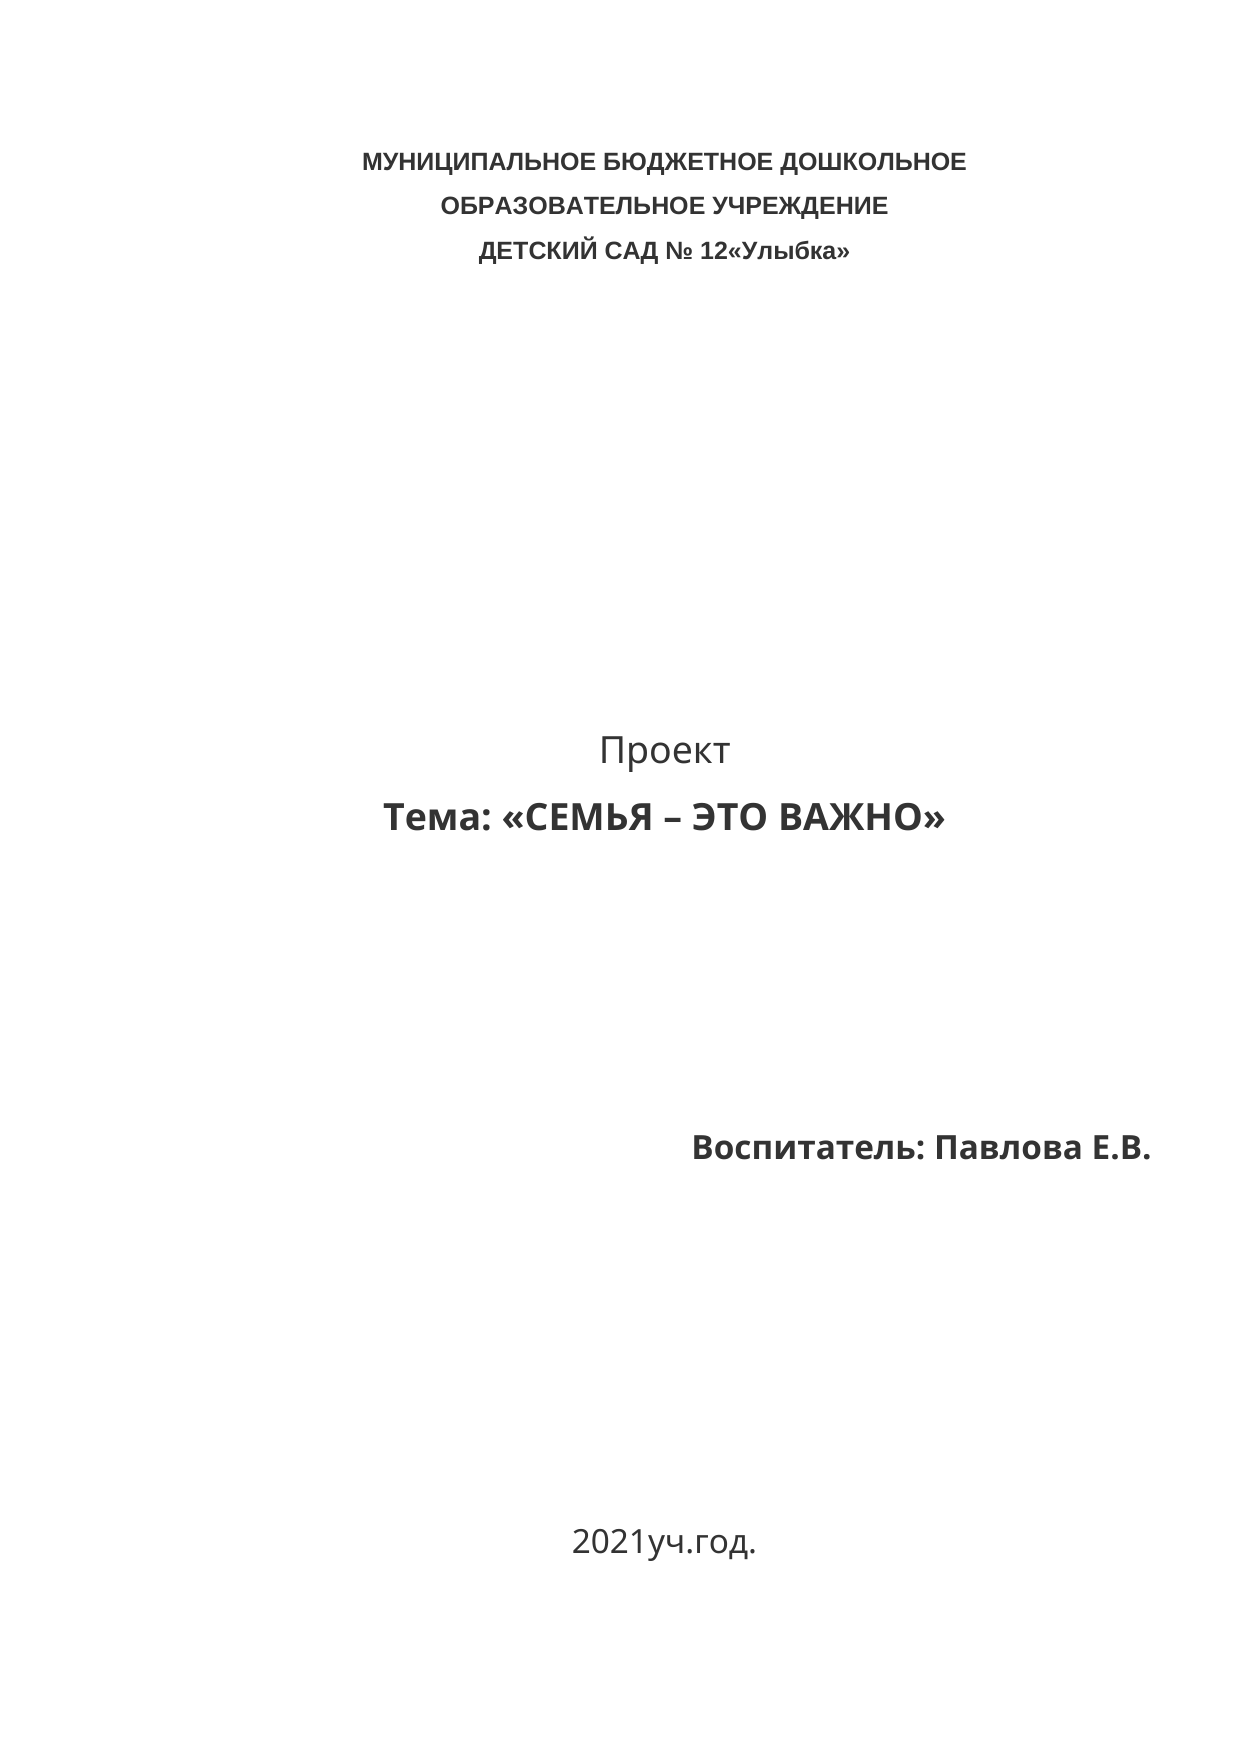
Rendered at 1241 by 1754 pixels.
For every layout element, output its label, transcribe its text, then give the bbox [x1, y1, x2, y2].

text Воспитатель: Павлова Е.В. [177, 1124, 1152, 1169]
text ОБРАЗОВАТЕЛЬНОЕ УЧРЕЖДЕНИЕ [177, 191, 1152, 220]
text МУНИЦИПАЛЬНОЕ БЮДЖЕТНОЕ ДОШКОЛЬНОЕ [177, 147, 1152, 176]
text 2021уч.год. [177, 1518, 1152, 1563]
text ДЕТСКИЙ САД № 12«Улыбка» [177, 236, 1152, 264]
text Тема: «СЕМЬЯ – ЭТО ВАЖНО» [177, 790, 1152, 841]
text Проект [177, 724, 1152, 775]
